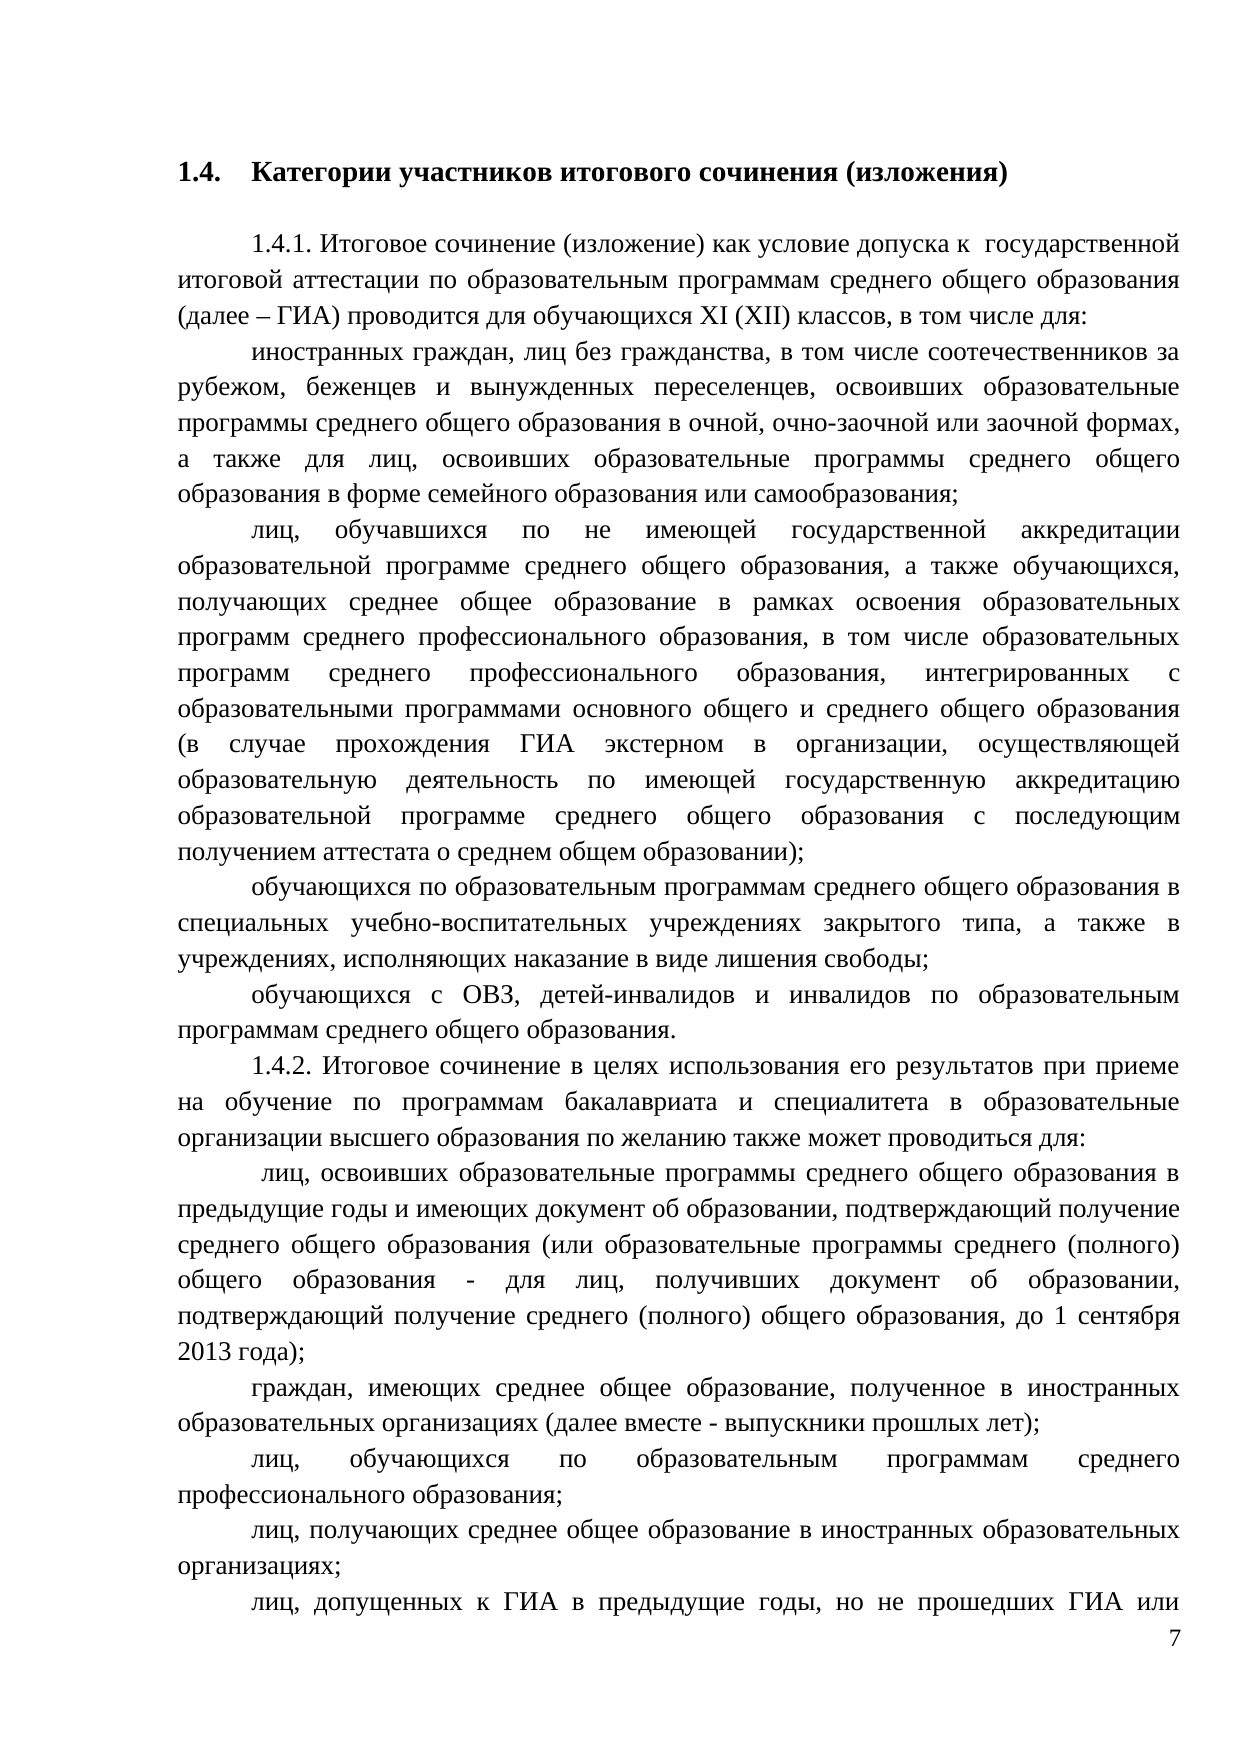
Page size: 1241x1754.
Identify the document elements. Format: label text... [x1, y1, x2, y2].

text иностранных граждан, лиц без гражданства, в том числе соотечественников за рубежом, беженцев и вынужденных переселенцев, освоивших образовательные программы среднего общего образования в очной, очно-заочной или заочной формах, а также для лиц, освоивших образовательные программы среднего общего образования в форме семейного образования или самообразования; [177, 334, 1181, 509]
text лиц, обучающихся по образовательным программам среднего профессионального образования; [177, 1442, 1181, 1509]
text лиц, освоивших образовательные программы среднего общего образования в предыдущие годы и имеющих документ об образовании, подтверждающий получение среднего общего образования (или образовательные программы среднего (полного) общего образования - для лиц, получивших документ об образовании, подтверждающий получение среднего (полного) общего образования, до 1 сентября 2013 года); [177, 1156, 1181, 1366]
subtitle Категории участников итогового сочинения (изложения) [177, 154, 1181, 187]
text обучающихся с ОВЗ, детей-инвалидов и инвалидов по образовательным программам среднего общего образования. [177, 978, 1181, 1044]
text лиц, обучавшихся по не имеющей государственной аккредитации образовательной программе среднего общего образования, а также обучающихся, получающих среднее общее образование в рамках освоения образовательных программ среднего профессионального образования, в том числе образовательных программ среднего профессионального образования, интегрированных с образовательными программами основного общего и среднего общего образования (в случае прохождения ГИА экстерном в организации, осуществляющей образовательную деятельность по имеющей государственную аккредитацию образовательной программе среднего общего образования с последующим получением аттестата о среднем общем образовании); [177, 513, 1181, 866]
text лиц, получающих среднее общее образование в иностранных образовательных организациях; [177, 1514, 1181, 1581]
text обучающихся по образовательным программам среднего общего образования в специальных учебно-воспитательных учреждениях закрытого типа, а также в учреждениях, исполняющих наказание в виде лишения свободы; [177, 871, 1181, 973]
list 1.4.2. Итоговое сочинение в целях использования его результатов при приеме на обучение по программам бакалавриата и специалитета в образовательные организации высшего образования по желанию также может проводиться для: [177, 1049, 1181, 1152]
text 1.4.1. Итоговое сочинение (изложение) как условие допуска к государственной итоговой аттестации по образовательным программам среднего общего образования (далее – ГИА) проводится для обучающихся XI (XII) классов, в том числе для: [177, 227, 1181, 330]
text граждан, имеющих среднее общее образование, полученное в иностранных образовательных организациях (далее вместе - выпускники прошлых лет); [177, 1371, 1181, 1438]
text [177, 1585, 1181, 1616]
